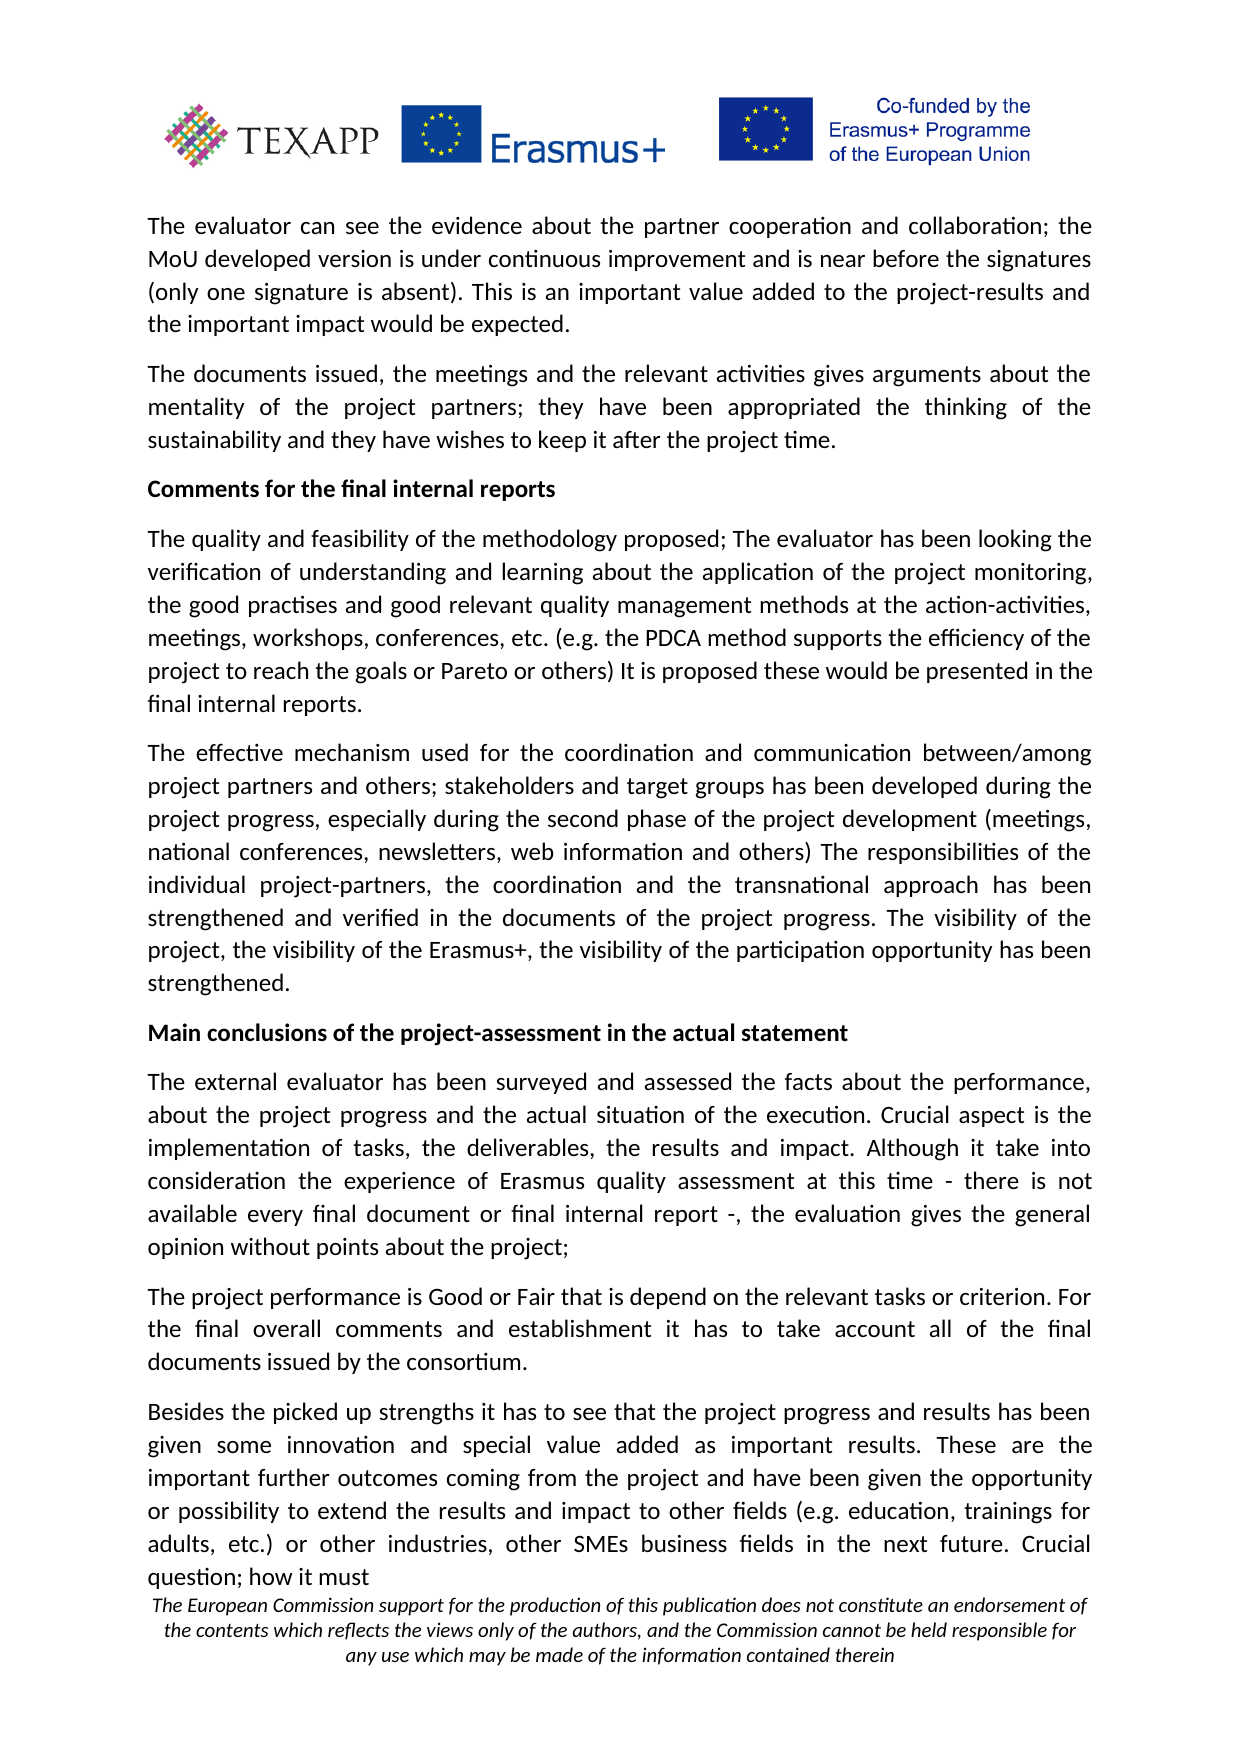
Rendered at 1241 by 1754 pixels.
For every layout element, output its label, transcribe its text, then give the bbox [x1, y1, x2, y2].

text The external evaluator has been surveyed and assessed the facts about the performance, about the project progress and the actual situation of the execution. Crucial aspect is the implementation of tasks, the deliverables, the results and impact. Although it take into consideration the experience of Erasmus quality assessment at this time - there is not available every final document or final internal report -, the evaluation gives the general opinion without points about the project; [147, 1067, 1093, 1262]
subtitle Comments for the final internal reports [147, 473, 1105, 504]
text The quality and feasibility of the methodology proposed; The evaluator has been looking the verification of understanding and learning about the application of the project monitoring, the good practises and good relevant quality management methods at the action-activities, meetings, workshops, conferences, etc. (e.g. the PDCA method supports the efficiency of the project to reach the goals or Pareto or others) It is proposed these would be presented in the final internal reports. [147, 523, 1093, 718]
subtitle Main conclusions of the project-assessment in the actual statement [147, 1017, 1105, 1048]
text Besides the picked up strengths it has to see that the project progress and results has been given some innovation and special value added as important results. These are the important further outcomes coming from the project and have been given the opportunity or possibility to extend the results and impact to other fields (e.g. education, trainings for adults, etc.) or other industries, other SMEs business fields in the next future. Crucial question; how it must [147, 1396, 1093, 1591]
picture [140, 87, 665, 185]
text The effective mechanism used for the coordination and communication between/among project partners and others; stakeholders and target groups has been developed during the project progress, especially during the second phase of the project development (meetings, national conferences, newsletters, web information and others) The responsibilities of the individual project-partners, the coordination and the transnational approach has been strengthened and verified in the documents of the project progress. The visibility of the project, the visibility of the Erasmus+, the visibility of the participation opportunity has been strengthened. [147, 737, 1093, 998]
picture [699, 79, 1046, 179]
text The evaluator can see the evidence about the partner cooperation and collaboration; the MoU developed version is under continuous improvement and is near before the signatures (only one signature is absent). This is an important value added to the project-results and the important impact would be expected. [147, 210, 1093, 339]
text The documents issued, the meetings and the relevant activities gives arguments about the mentality of the project partners; they have been appropriated the thinking of the sustainability and they have wishes to keep it after the project time. [147, 358, 1093, 454]
text The project performance is Good or Fair that is depend on the relevant tasks or criterion. For the final overall comments and establishment it has to take account all of the final documents issued by the consortium. [147, 1281, 1093, 1377]
